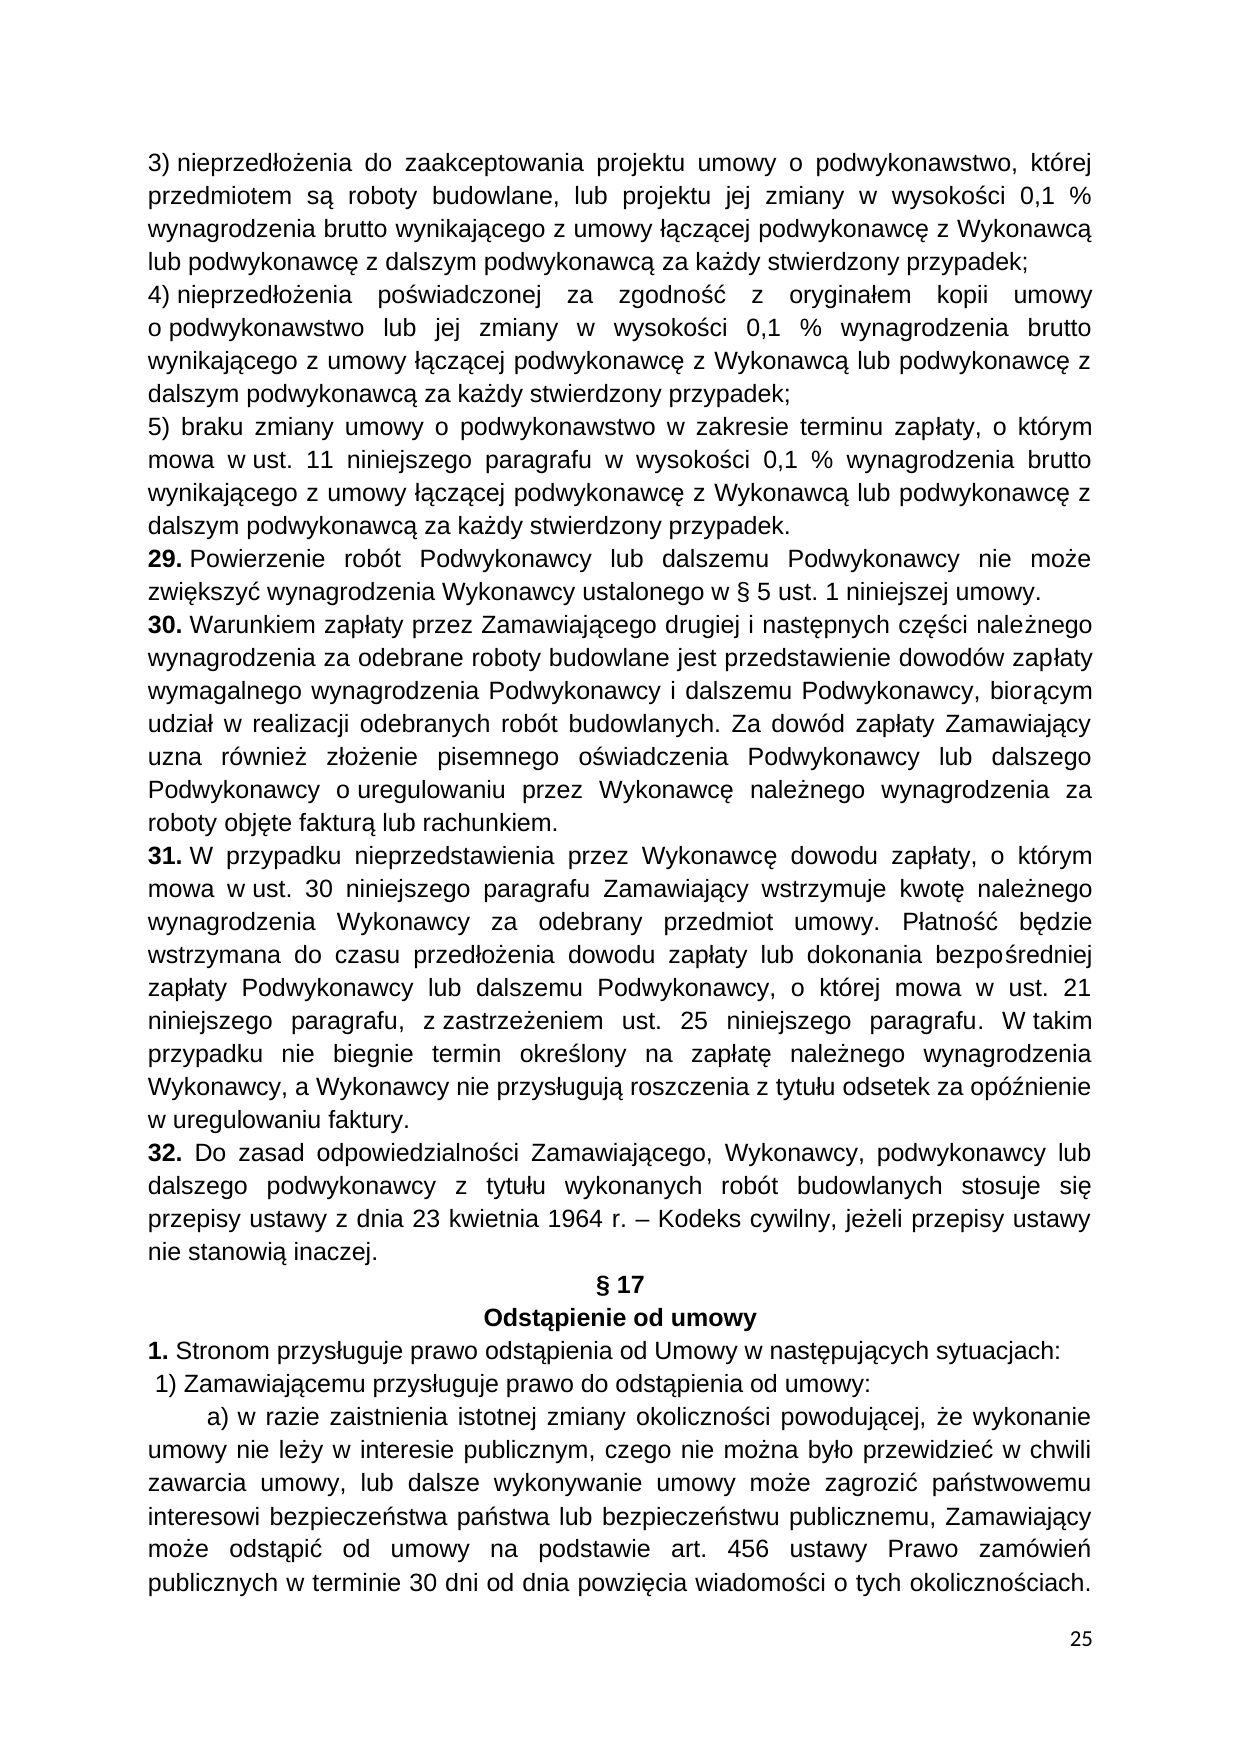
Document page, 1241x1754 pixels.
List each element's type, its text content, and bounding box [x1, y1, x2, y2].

text 5) braku zmiany umowy o podwykonawstwo w zakresie terminu zapłaty, o którym mowa w ust. 11 niniejszego paragrafu w wysokości 0,1 % wynagrodzenia brutto wynikającego z umowy łączącej podwykonawcę z Wykonawcą lub podwykonawcę z dalszym podwykonawcą za każdy stwierdzony przypadek. [148, 412, 1093, 539]
text 29. Powierzenie robót Podwykonawcy lub dalszemu Podwykonawcy nie może zwiększyć wynagrodzenia Wykonawcy ustalonego w § 5 ust. 1 niniejszej umowy. [148, 544, 1093, 606]
text Odstąpienie od umowy [148, 1303, 1093, 1332]
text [148, 1402, 1093, 1596]
text 32. Do zasad odpowiedzialności Zamawiającego, Wykonawcy, podwykonawcy lub dalszego podwykonawcy z tytułu wykonanych robót budowlanych stosuje się przepisy ustawy z dnia 23 kwietnia 1964 r. – Kodeks cywilny, jeżeli przepisy ustawy nie stanowią inaczej. [148, 1138, 1093, 1266]
text 4) nieprzedłożenia poświadczonej za zgodność z oryginałem kopii umowy o podwykonawstwo lub jej zmiany w wysokości 0,1 % wynagrodzenia brutto wynikającego z umowy łączącej podwykonawcę z Wykonawcą lub podwykonawcę z dalszym podwykonawcą za każdy stwierdzony przypadek; [148, 280, 1093, 407]
text 3) nieprzedłożenia do zaakceptowania projektu umowy o podwykonawstwo, której przedmiotem są roboty budowlane, lub projektu jej zmiany w wysokości 0,1 % wynagrodzenia brutto wynikającego z umowy łączącej podwykonawcę z Wykonawcą lub podwykonawcę z dalszym podwykonawcą za każdy stwierdzony przypadek; [148, 148, 1093, 275]
text 1. Stronom przysługuje prawo odstąpienia od Umowy w następujących sytuacjach: [148, 1336, 1093, 1365]
text 1) Zamawiającemu przysługuje prawo do odstąpienia od umowy: [148, 1369, 1093, 1398]
text § 17 [148, 1270, 1093, 1299]
text 31. W przypadku nieprzedstawienia przez Wykonawcę dowodu zapłaty, o którym mowa w ust. 30 niniejszego paragrafu Zamawiający wstrzymuje kwotę należnego wynagrodzenia Wykonawcy za odebrany przedmiot umowy. Płatność będzie wstrzymana do czasu przedłożenia dowodu zapłaty lub dokonania bezpośredniej zapłaty Podwykonawcy lub dalszemu Podwykonawcy, o której mowa w ust. 21 niniejszego paragrafu, z zastrzeżeniem ust. 25 niniejszego paragrafu. W takim przypadku nie biegnie termin określony na zapłatę należnego wynagrodzenia Wykonawcy, a Wykonawcy nie przysługują roszczenia z tytułu odsetek za opóźnienie w uregulowaniu faktury. [148, 841, 1093, 1134]
text 30. Warunkiem zapłaty przez Zamawiającego drugiej i następnych części należnego wynagrodzenia za odebrane roboty budowlane jest przedstawienie dowodów zapłaty wymagalnego wynagrodzenia Podwykonawcy i dalszemu Podwykonawcy, biorącym udział w realizacji odebranych robót budowlanych. Za dowód zapłaty Zamawiający uzna również złożenie pisemnego oświadczenia Podwykonawcy lub dalszego Podwykonawcy o uregulowaniu przez Wykonawcę należnego wynagrodzenia za roboty objęte fakturą lub rachunkiem. [148, 610, 1093, 837]
